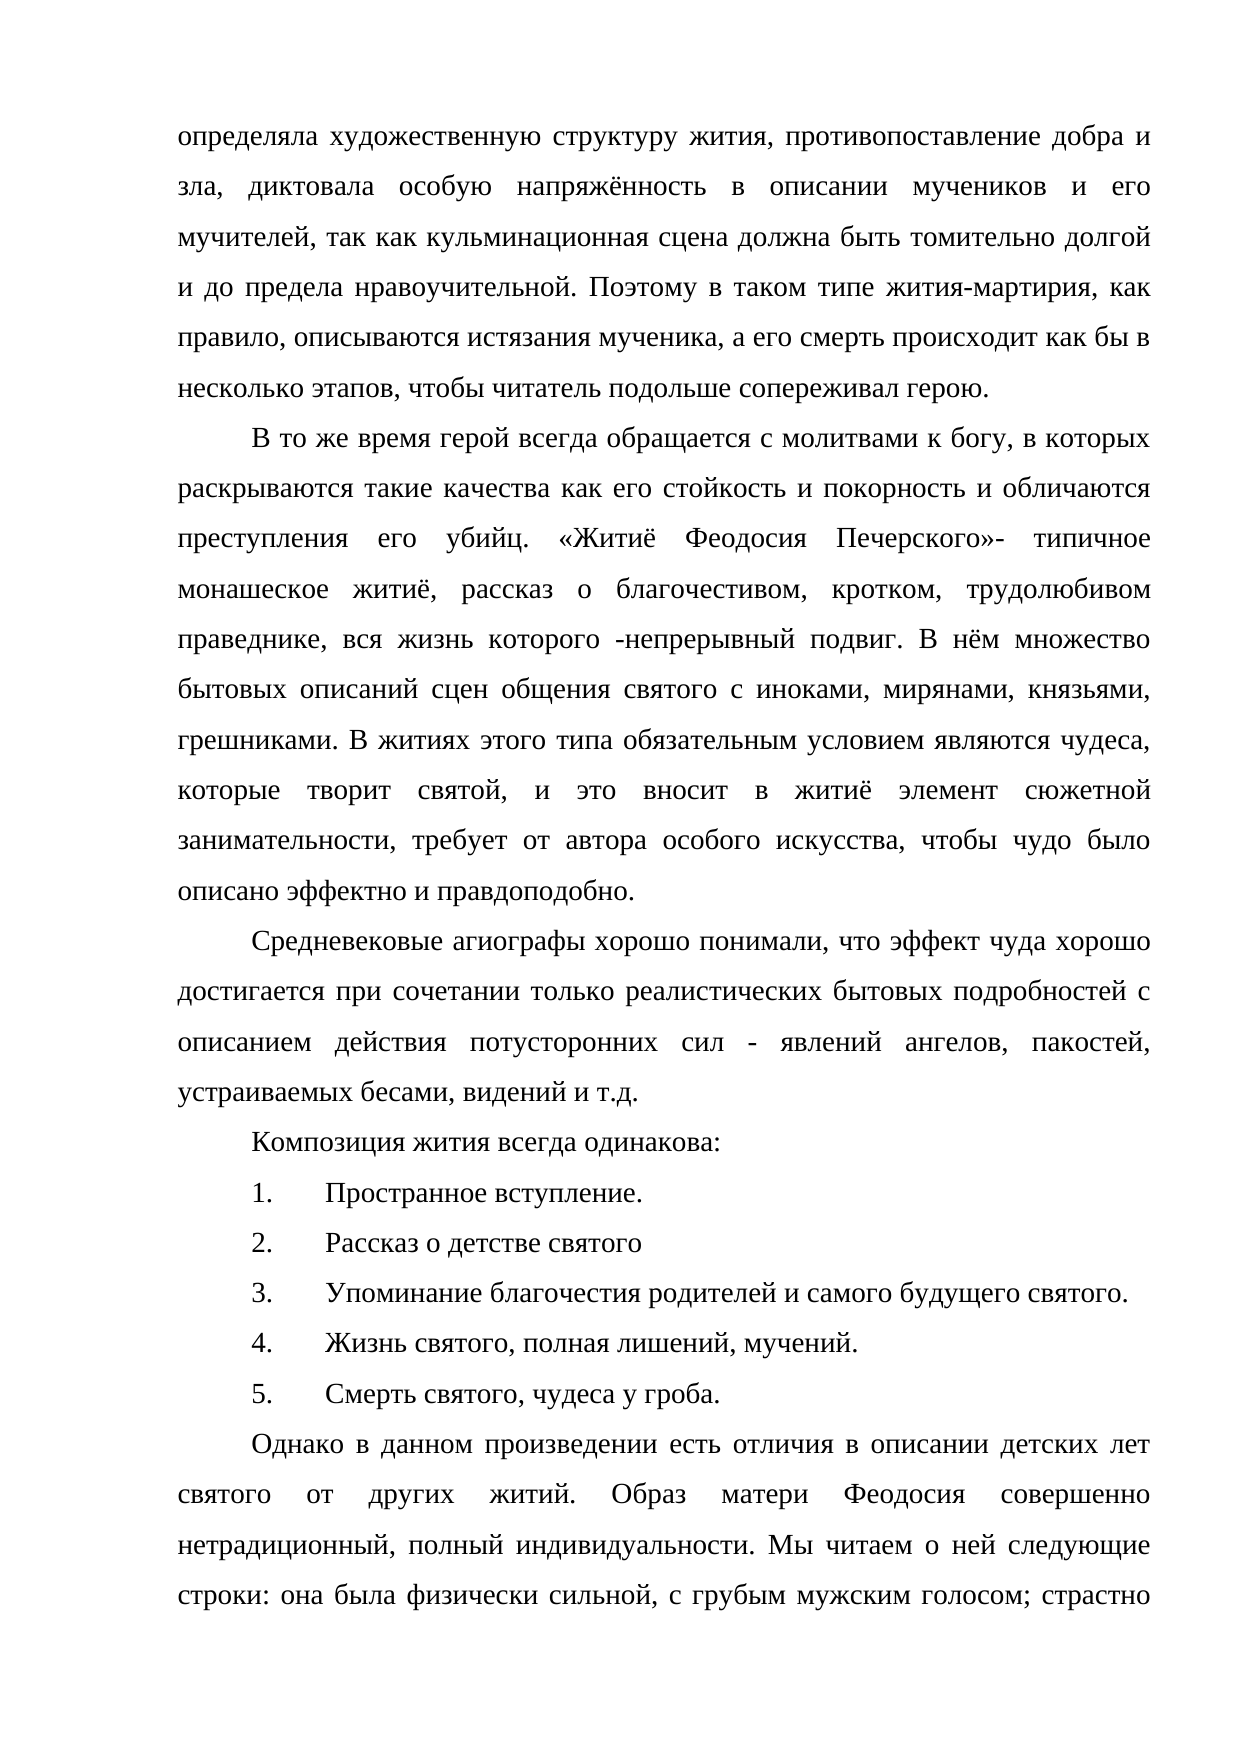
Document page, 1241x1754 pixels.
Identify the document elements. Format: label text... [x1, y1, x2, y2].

list Рассказ о детстве святого [177, 1225, 1152, 1258]
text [177, 118, 1152, 403]
list Жизнь святого, полная лишений, мучений. [177, 1326, 1152, 1359]
list Пространное вступление. [177, 1175, 1152, 1208]
list Смерть святого, чудеса у гроба. [177, 1376, 1152, 1409]
text Композиция жития всегда одинакова: [177, 1124, 1152, 1158]
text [177, 1426, 1152, 1611]
text В то же время герой всегда обращается с молитвами к богу, в которых раскрываются такие качества как его стойкость и покорность и обличаются преступления его убийц. «Житиё Феодосия Печерского»- типичное монашеское житиё, рассказ о благочестивом, кротком, трудолюбивом праведнике, вся жизнь которого -непрерывный подвиг. В нём множество бытовых описаний сцен общения святого с иноками, мирянами, князьями, грешниками. В житиях этого типа обязательным условием являются чудеса, которые творит святой, и это вносит в житиё элемент сюжетной занимательности, требует от автора особого искусства, чтобы чудо было описано эффектно и правдоподобно. [177, 420, 1152, 906]
text Средневековые агиографы хорошо понимали, что эффект чуда хорошо достигается при сочетании только реалистических бытовых подробностей с описанием действия потусторонних сил - явлений ангелов, пакостей, устраиваемых бесами, видений и т.д. [177, 923, 1152, 1108]
list Упоминание благочестия родителей и самого будущего святого. [177, 1275, 1152, 1309]
